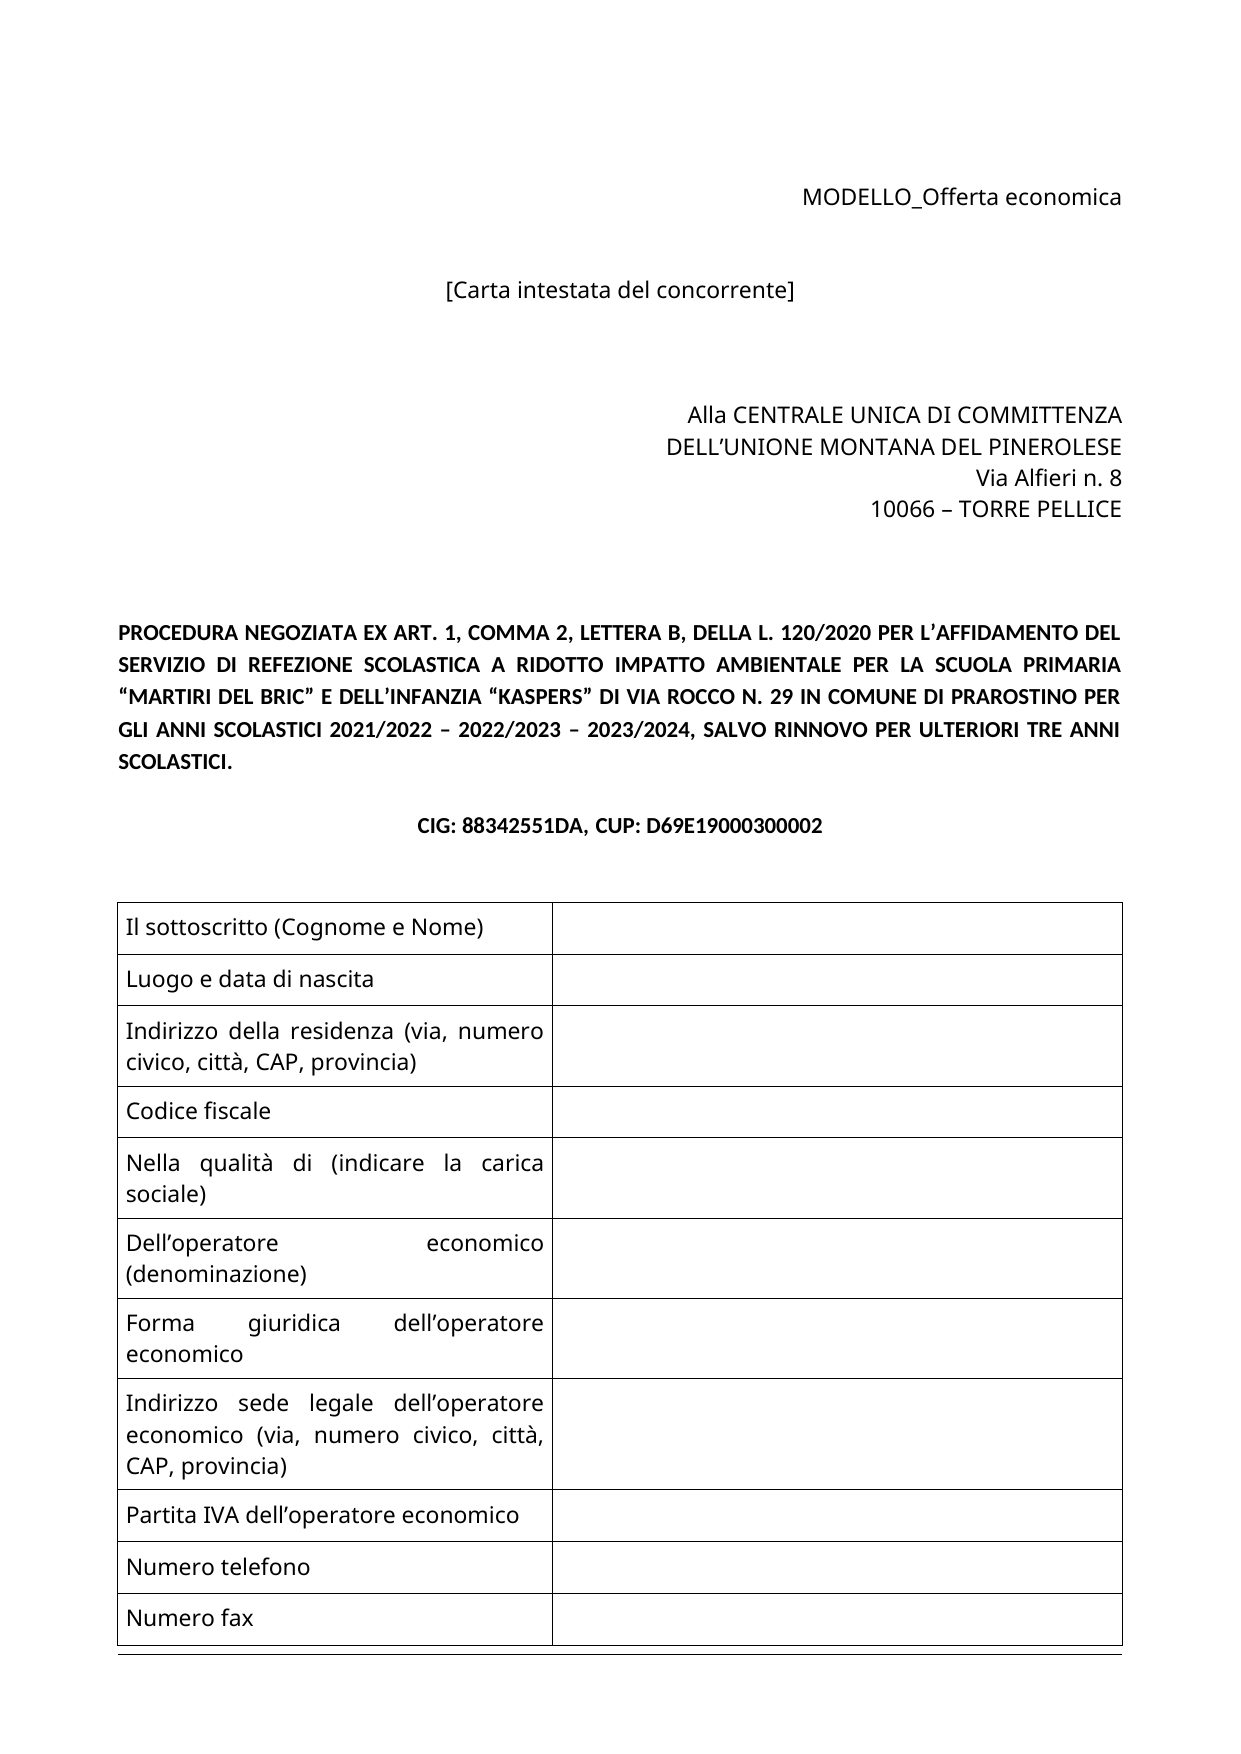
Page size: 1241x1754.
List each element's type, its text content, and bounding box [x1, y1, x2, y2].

table_cell Codice fiscale [118, 1087, 552, 1137]
table_cell [553, 1594, 1122, 1645]
table_header Il sottoscritto (Cognome e Nome) [118, 903, 552, 953]
table_cell [553, 1087, 1122, 1137]
text [Carta intestata del concorrente] [118, 274, 1122, 306]
table_cell Luogo e data di nascita [118, 955, 552, 1005]
text CIG: 88342551DA, CUP: D69E19000300002 [118, 811, 1122, 839]
table_header [553, 903, 1122, 953]
table_cell [553, 1490, 1122, 1541]
table_cell [553, 955, 1122, 1005]
table_cell [553, 1006, 1122, 1086]
table_cell [553, 1219, 1122, 1298]
table_cell Numero telefono [118, 1542, 552, 1593]
table_cell Partita IVA dell’operatore economico [118, 1490, 552, 1541]
table_cell Indirizzo della residenza (via, numero civico, città, CAP, provincia) [118, 1006, 552, 1086]
table_cell Dell’operatore economico (denominazione) [118, 1219, 552, 1298]
table_cell Forma giuridica dell’operatore economico [118, 1299, 552, 1378]
text Alla CENTRALE UNICA DI COMMITTENZA [118, 399, 1122, 431]
text MODELLO_Offerta economica [118, 181, 1122, 212]
table_cell Nella qualità di (indicare la carica sociale) [118, 1138, 552, 1217]
table_cell [553, 1542, 1122, 1593]
table_cell [553, 1138, 1122, 1217]
text Via Alfieri n. 8 [118, 462, 1122, 493]
text 10066 – TORRE PELLICE [118, 493, 1122, 524]
table_cell [553, 1299, 1122, 1378]
table_cell [553, 1379, 1122, 1489]
text DELL’UNIONE MONTANA DEL PINEROLESE [118, 431, 1122, 462]
table_cell Numero fax [118, 1594, 552, 1645]
text PROCEDURA NEGOZIATA EX ART. 1, COMMA 2, LETTERA B, DELLA L. 120/2020 PER L’AFFIDAMENTO DEL SERVIZIO DI REFEZIONE SCOLASTICA A RIDOTTO IMPATTO AMBIENTALE PER LA SCUOLA PRIMARIA “MARTIRI DEL BRIC” E DELL’INFANZIA “KASPERS” DI VIA ROCCO N. 29 IN COMUNE DI PRAROSTINO PER GLI ANNI SCOLASTICI 2021/2022 – 2022/2023 – 2023/2024, SALVO RINNOVO PER ULTERIORI TRE ANNI SCOLASTICI. [118, 618, 1122, 775]
table_cell Indirizzo sede legale dell’operatore economico (via, numero civico, città, CAP, provincia) [118, 1379, 552, 1489]
